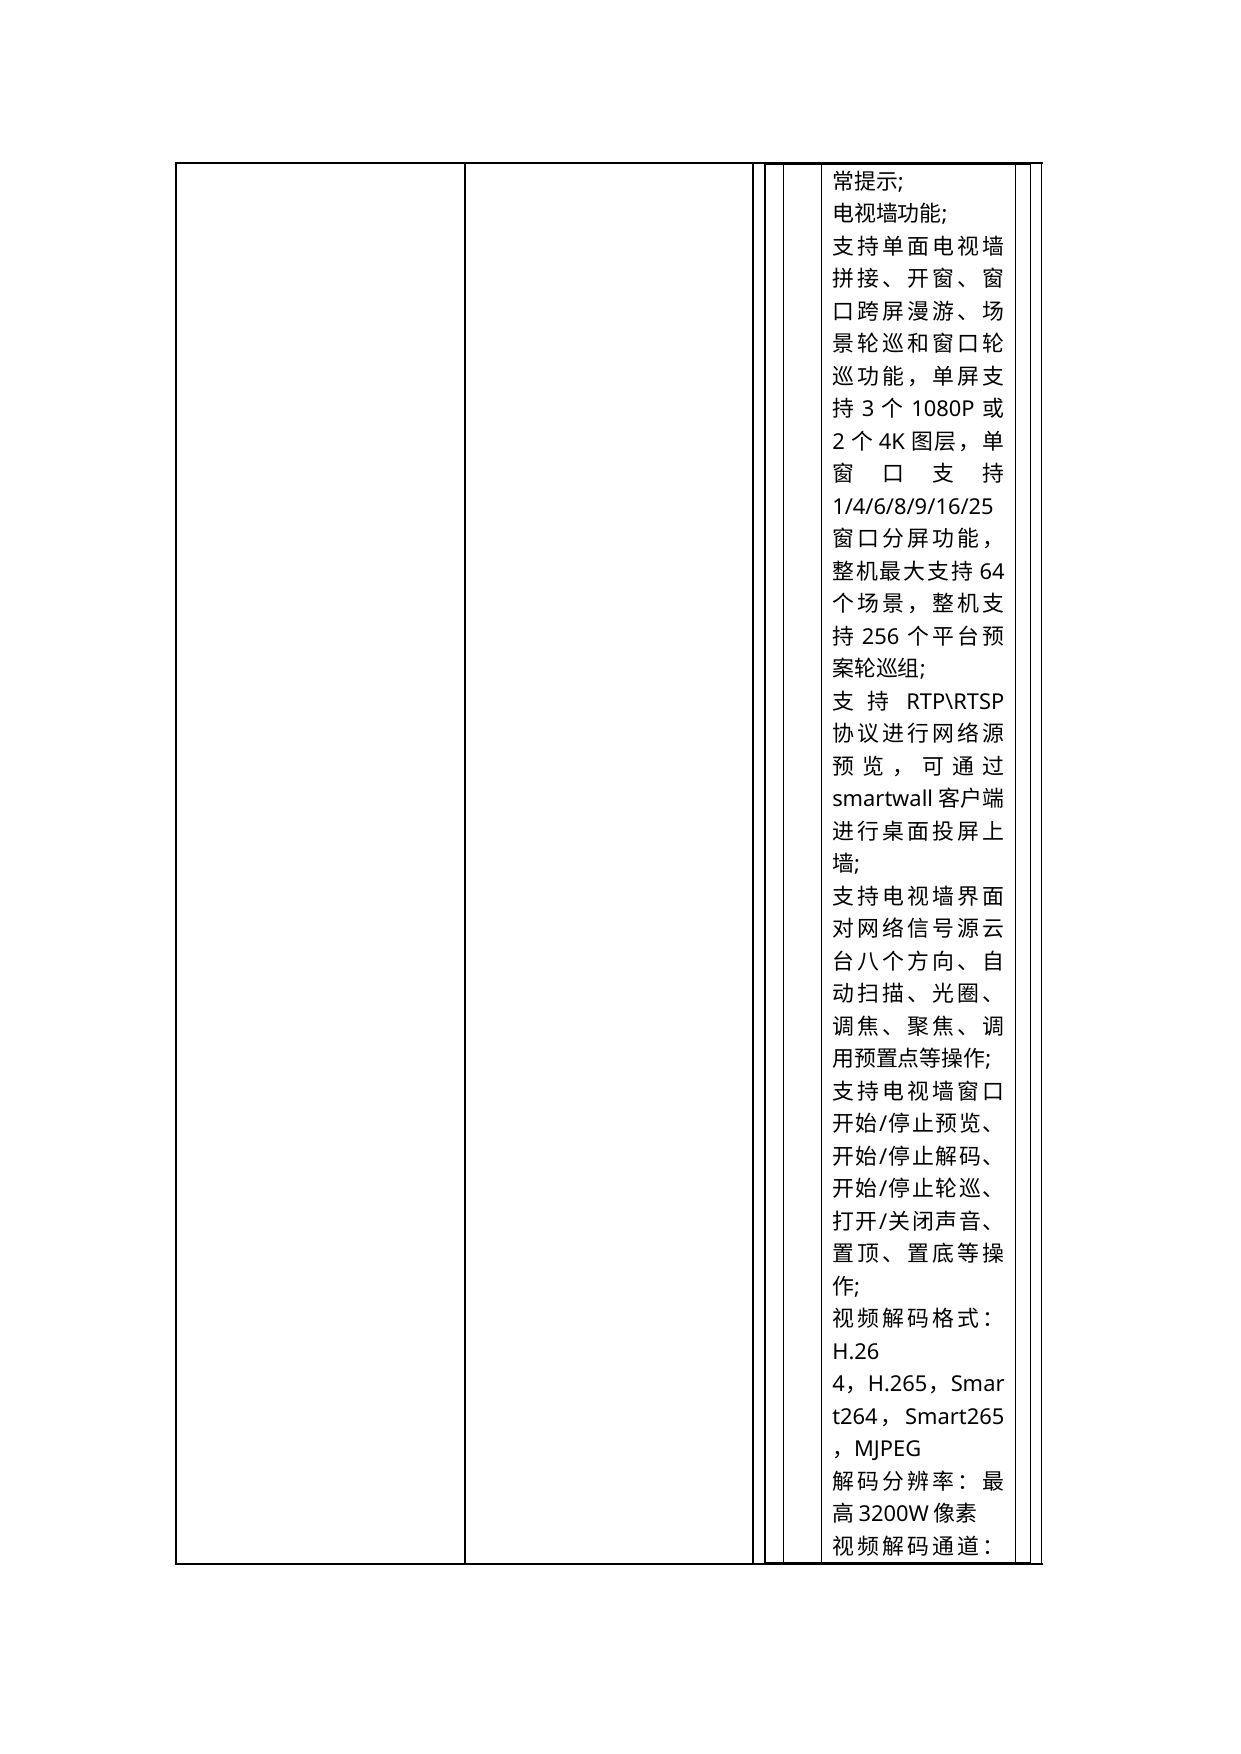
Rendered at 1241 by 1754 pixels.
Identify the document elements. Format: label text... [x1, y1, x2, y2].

table_cell 1 [466, 164, 752, 1563]
table_cell [766, 165, 783, 1562]
table_cell [1016, 165, 1030, 1562]
table_cell [822, 165, 1015, 1562]
table_cell [784, 165, 821, 1562]
table_cell [754, 164, 764, 1563]
table_cell [177, 164, 464, 1563]
table_cell [1031, 164, 1041, 1563]
